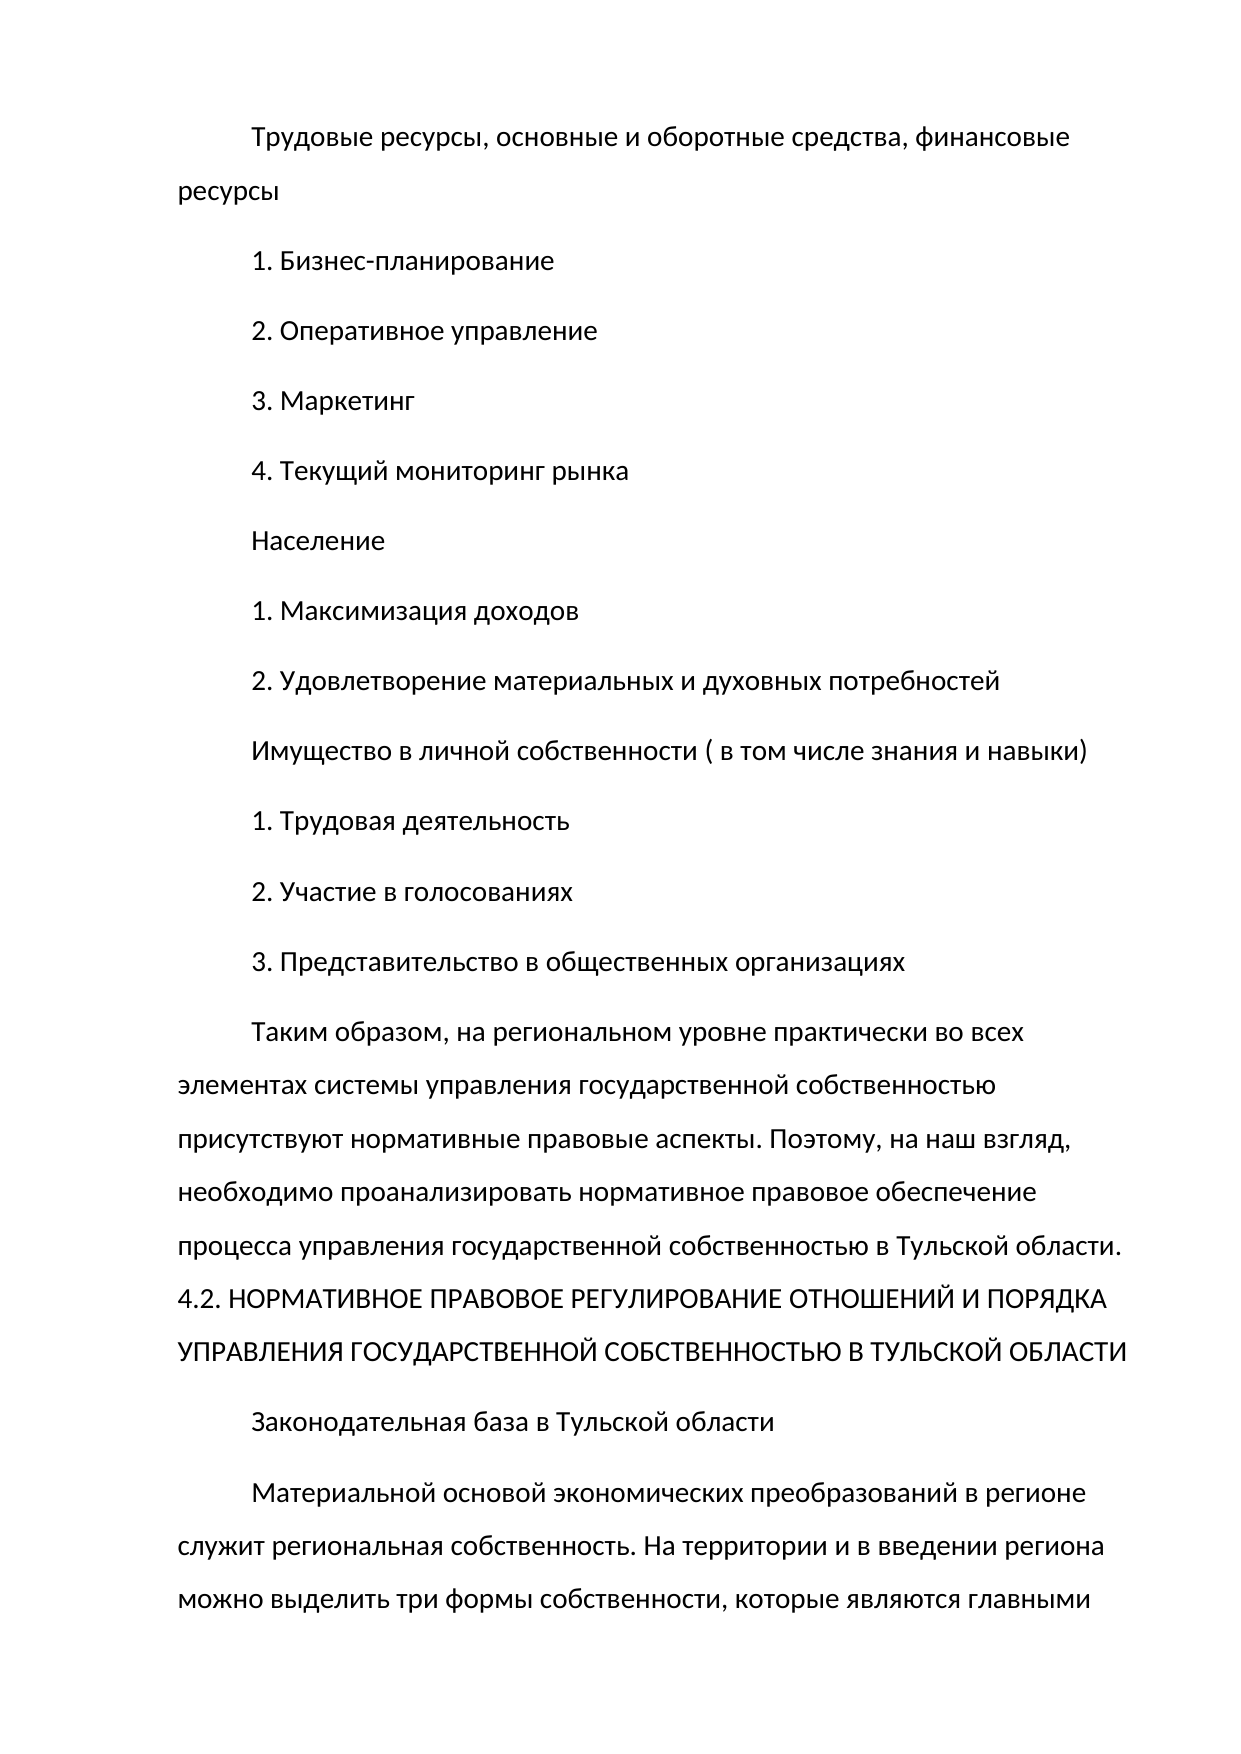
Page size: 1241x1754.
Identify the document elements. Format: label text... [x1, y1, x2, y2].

text 2. Оперативное управление [177, 312, 1152, 347]
text 3. Представительство в общественных организациях [177, 943, 1152, 978]
text 1. Максимизация доходов [177, 592, 1152, 628]
text 1. Бизнес-планирование [177, 242, 1152, 277]
text Имущество в личной собственности ( в том числе знания и навыки) [177, 732, 1152, 768]
text Законодательная база в Тульской области [177, 1403, 1152, 1439]
text Трудовые ресурсы, основные и оборотные средства, финансовые ресурсы [177, 118, 1152, 207]
text 2. Удовлетворение материальных и духовных потребностей [177, 662, 1152, 698]
text Население [177, 522, 1152, 558]
text 3. Маркетинг [177, 382, 1152, 417]
text 1. Трудовая деятельность [177, 802, 1152, 838]
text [177, 1474, 1152, 1616]
text 2. Участие в голосованиях [177, 873, 1152, 908]
text 4. Текущий мониторинг рынка [177, 452, 1152, 488]
text Таким образом, на региональном уровне практически во всех элементах системы управления государственной собственностью присутствуют нормативные правовые аспекты. Поэтому, на наш взгляд, необходимо проанализировать нормативное правовое обеспечение процесса управления государственной собственностью в Тульской области. 4.2. НОРМАТИВНОЕ ПРАВОВОЕ РЕГУЛИРОВАНИЕ ОТНОШЕНИЙ И ПОРЯДКА УПРАВЛЕНИЯ ГОСУДАРСТВЕННОЙ СОБСТВЕННОСТЬЮ В ТУЛЬСКОЙ ОБЛАСТИ [177, 1013, 1152, 1369]
